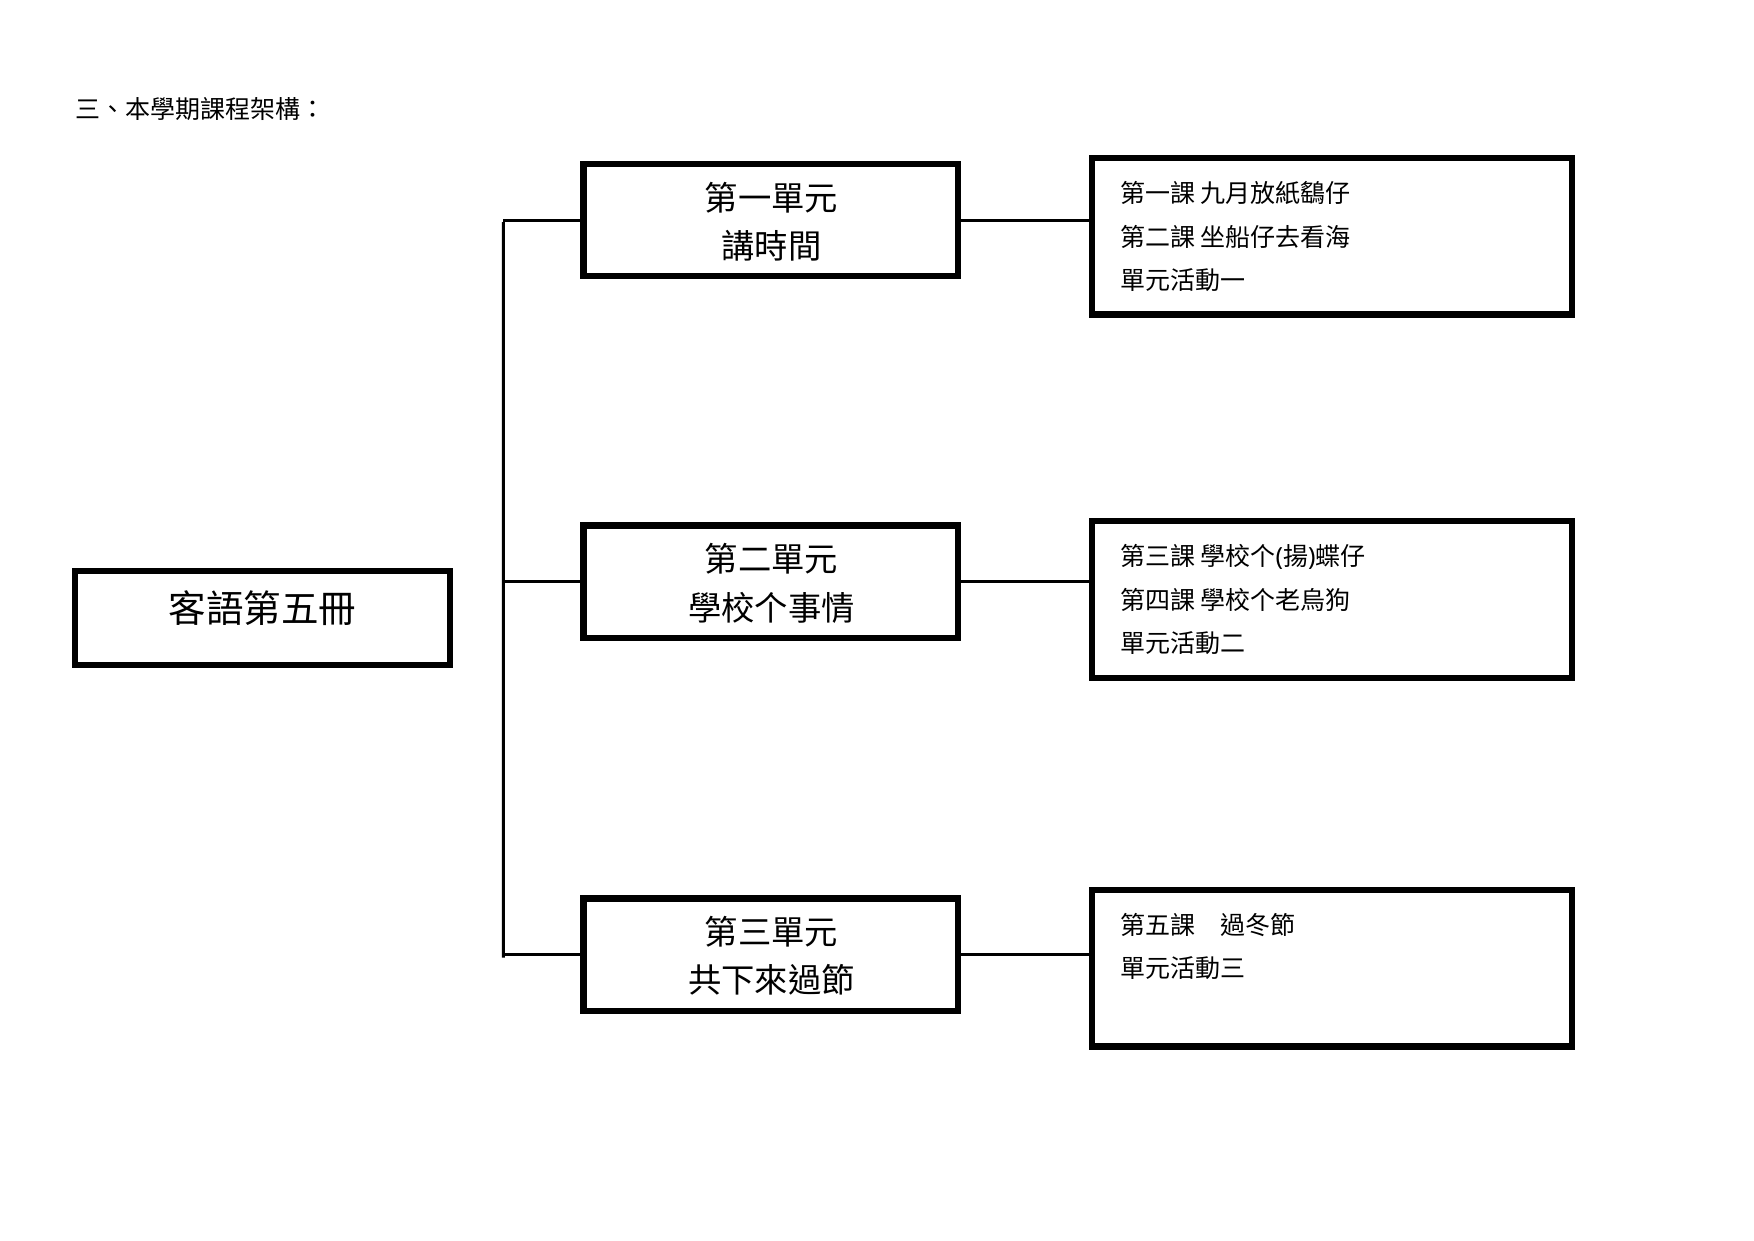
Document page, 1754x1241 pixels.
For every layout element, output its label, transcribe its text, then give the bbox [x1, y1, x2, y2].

text 三、本學期課程架構： [75, 89, 1679, 126]
